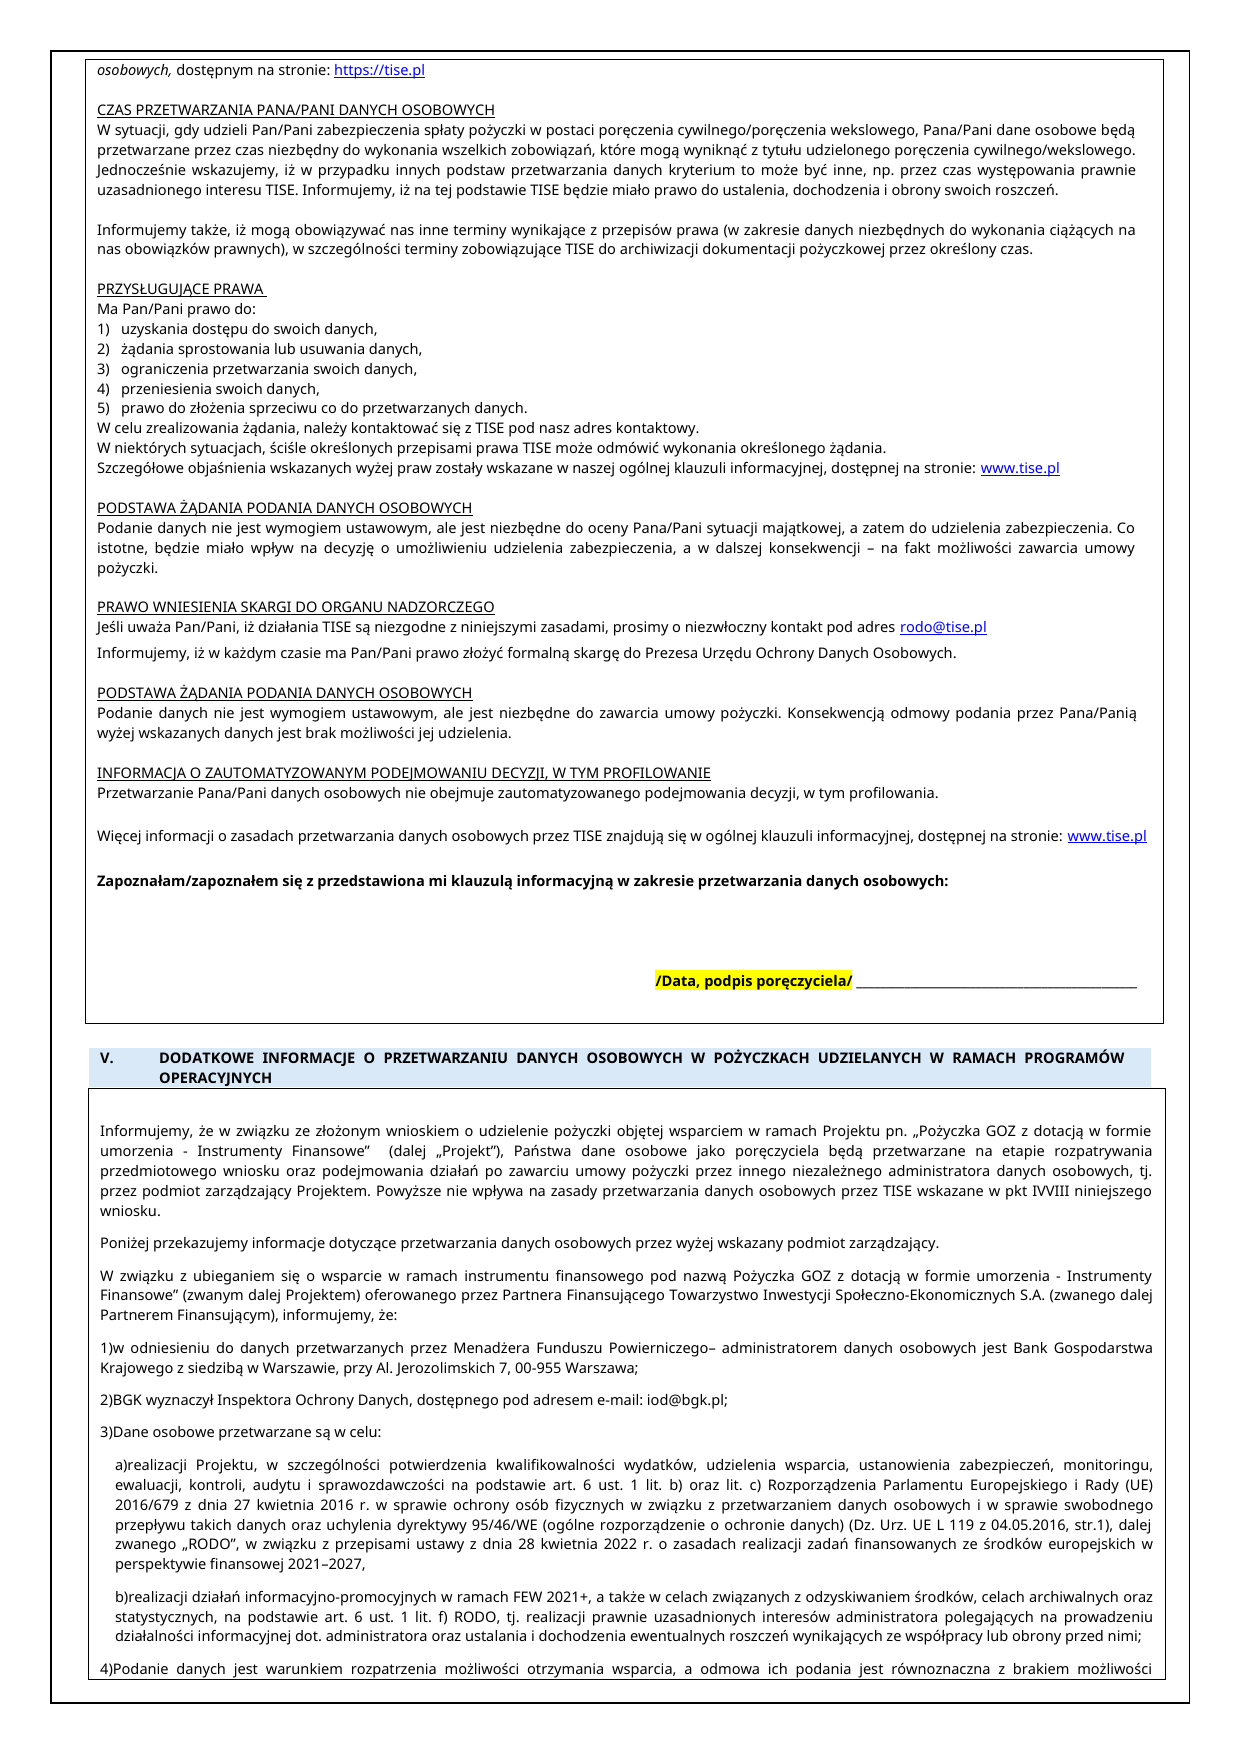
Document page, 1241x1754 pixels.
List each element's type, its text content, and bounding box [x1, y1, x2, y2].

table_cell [89, 1089, 1165, 1678]
table_header DODATKOWE INFORMACJE O PRZETWARZANIU DANYCH OSOBOWYCH W POŻYCZKACH UDZIELANYCH W RAMACH PROGRAMÓW OPERACYJNYCH [148, 1048, 1151, 1087]
table_header V. [89, 1048, 148, 1087]
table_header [86, 60, 1163, 1023]
